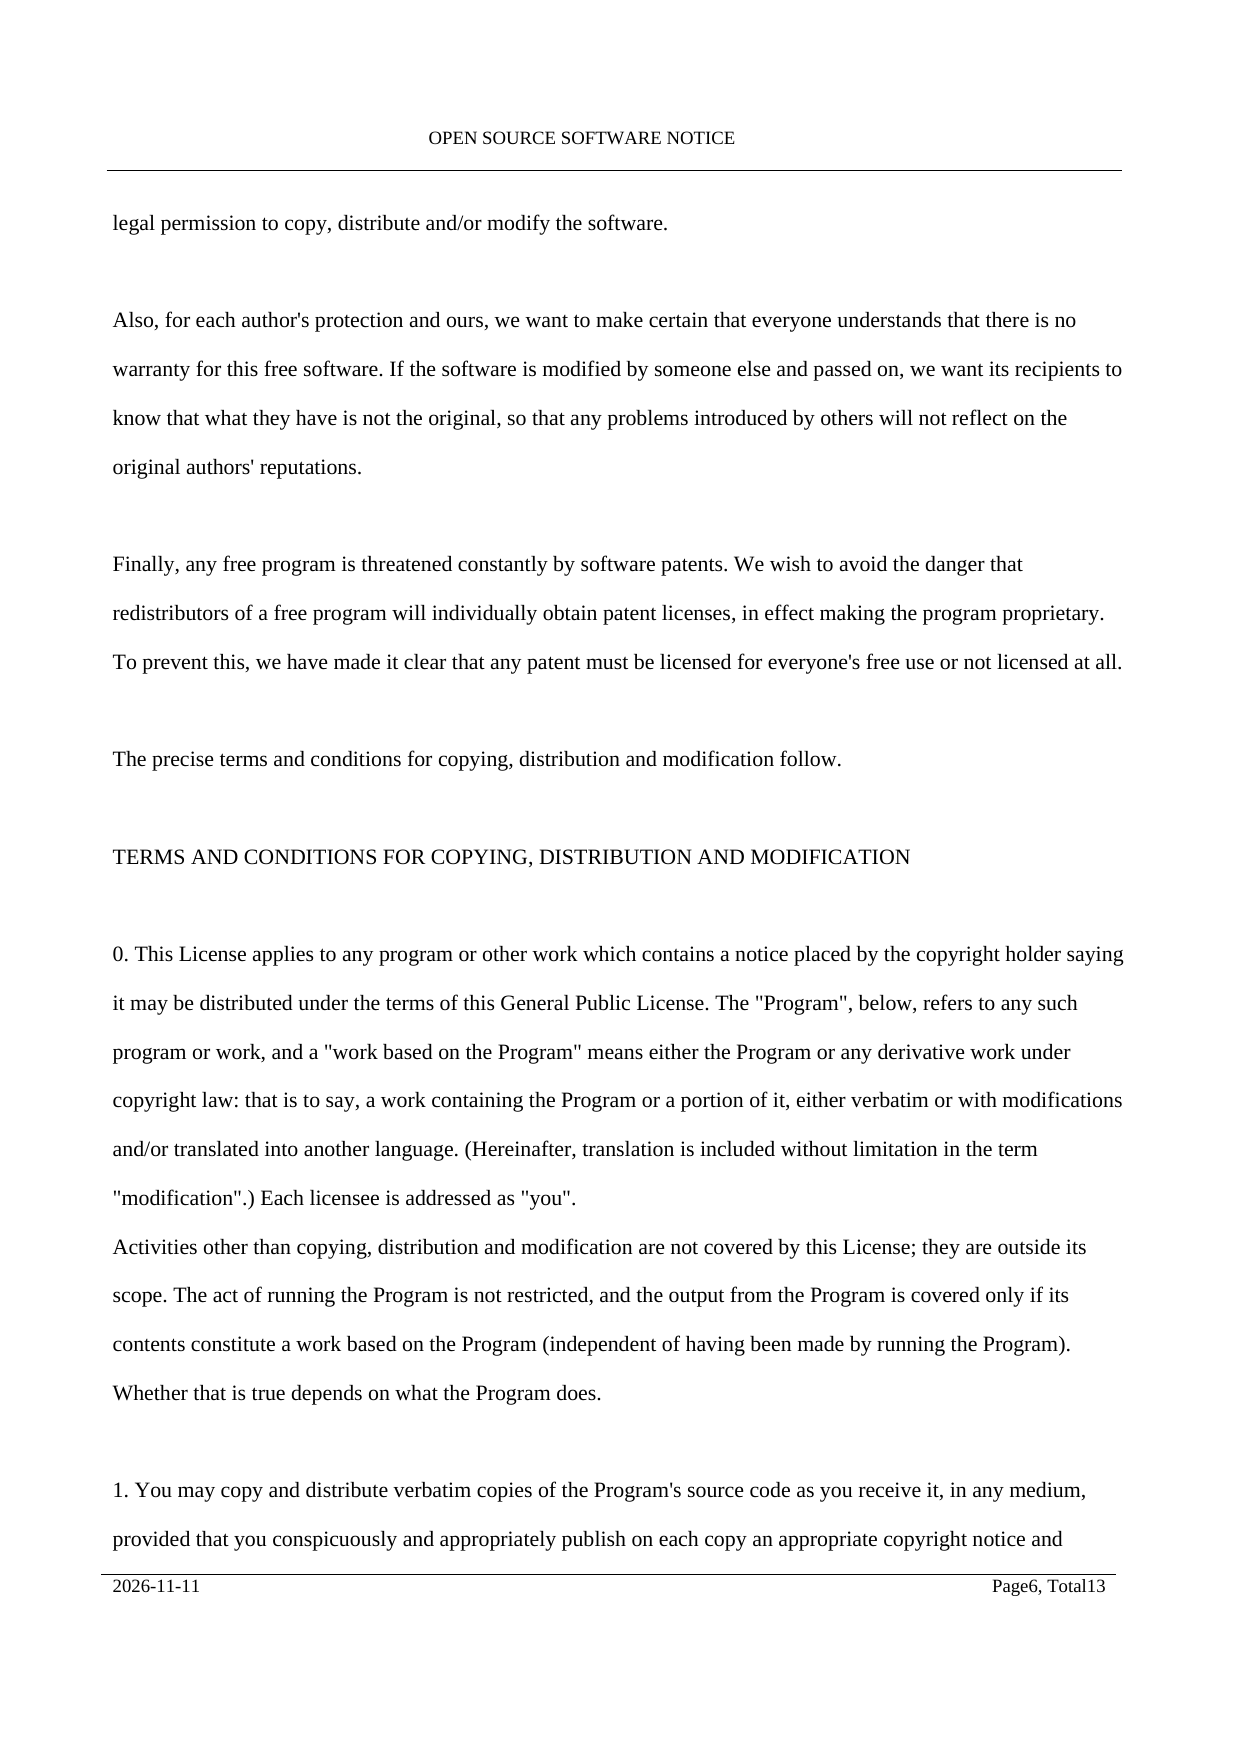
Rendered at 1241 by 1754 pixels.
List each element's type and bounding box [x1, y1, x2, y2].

text [112, 206, 1128, 1555]
